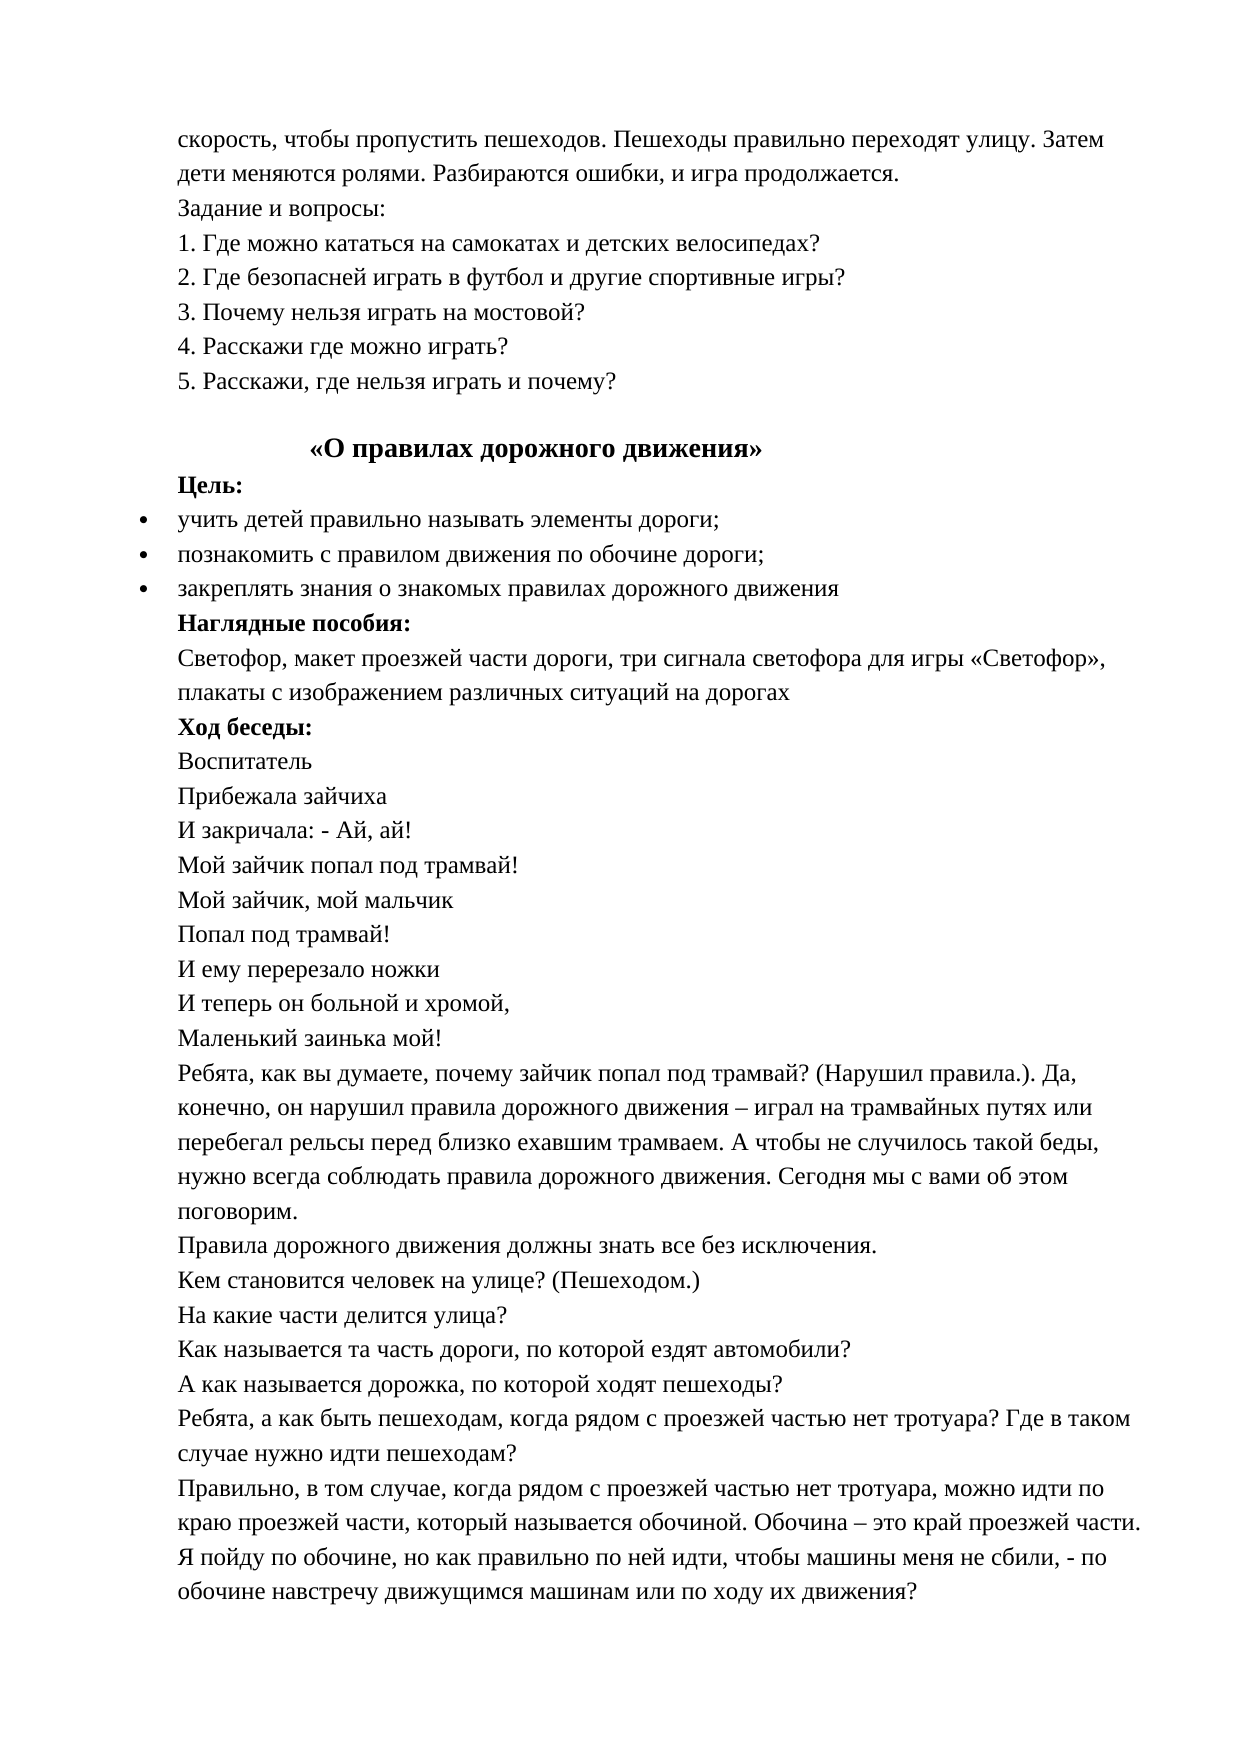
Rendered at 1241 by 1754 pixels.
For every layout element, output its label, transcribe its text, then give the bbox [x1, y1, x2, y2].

text Как называется та часть дороги, по которой ездят автомобили? [177, 1328, 1152, 1363]
text 1. Где можно кататься на самокатах и детских велосипедах? [177, 222, 1152, 256]
text Попал под трамвай! [177, 913, 1152, 948]
text Мой зайчик, мой мальчик [177, 879, 1152, 913]
text И теперь он больной и хромой, [177, 983, 1152, 1017]
list учить детей правильно называть элементы дороги; [140, 498, 1152, 533]
text На какие части делится улица? [177, 1294, 1152, 1328]
text Маленький заинька мой! [177, 1017, 1152, 1052]
text Ход беседы: [177, 706, 1152, 741]
text Задание и вопросы: [177, 187, 1152, 222]
text Прибежала зайчиха [177, 775, 1152, 810]
list познакомить с правилом движения по обочине дороги; [140, 533, 1152, 568]
text Правила дорожного движения должны знать все без исключения. [177, 1225, 1152, 1259]
text И закричала: - Ай, ай! [177, 810, 1152, 844]
text 5. Расскажи, где нельзя играть и почему? [177, 360, 1152, 395]
text Правильно, в том случае, когда рядом с проезжей частью нет тротуара, можно идти по краю проезжей части, который называется обочиной. Обочина – это край проезжей части. Я пойду по обочине, но как правильно по ней идти, чтобы машины меня не сбили, - по обочине навстречу движущимся машинам или по ходу их движения? [177, 1467, 1152, 1605]
text А как называется дорожка, по которой ходят пешеходы? [177, 1363, 1152, 1398]
text 3. Почему нельзя играть на мостовой? [177, 291, 1152, 326]
text Мой зайчик попал под трамвай! [177, 844, 1152, 879]
text Наглядные пособия: [177, 602, 1152, 637]
text Кем становится человек на улице? (Пешеходом.) [177, 1259, 1152, 1294]
list закреплять знания о знакомых правилах дорожного движения [140, 568, 1152, 602]
text Воспитатель [177, 741, 1152, 775]
text И ему перерезало ножки [177, 948, 1152, 983]
text Цель: [177, 464, 1152, 498]
text Светофор, макет проезжей части дороги, три сигнала светофора для игры «Светофор», плакаты с изображением различных ситуаций на дорогах [177, 637, 1152, 706]
text 4. Расскажи где можно играть? [177, 326, 1152, 360]
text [177, 118, 1152, 187]
text Ребята, а как быть пешеходам, когда рядом с проезжей частью нет тротуара? Где в таком случае нужно идти пешеходам? [177, 1398, 1152, 1467]
text «О правилах дорожного движения» [177, 429, 1152, 464]
text 2. Где безопасней играть в футбол и другие спортивные игры? [177, 256, 1152, 291]
text Ребята, как вы думаете, почему зайчик попал под трамвай? (Нарушил правила.). Да, конечно, он нарушил правила дорожного движения – играл на трамвайных путях или перебегал рельсы перед близко ехавшим трамваем. А чтобы не случилось такой беды, нужно всегда соблюдать правила дорожного движения. Сегодня мы с вами об этом поговорим. [177, 1052, 1152, 1225]
